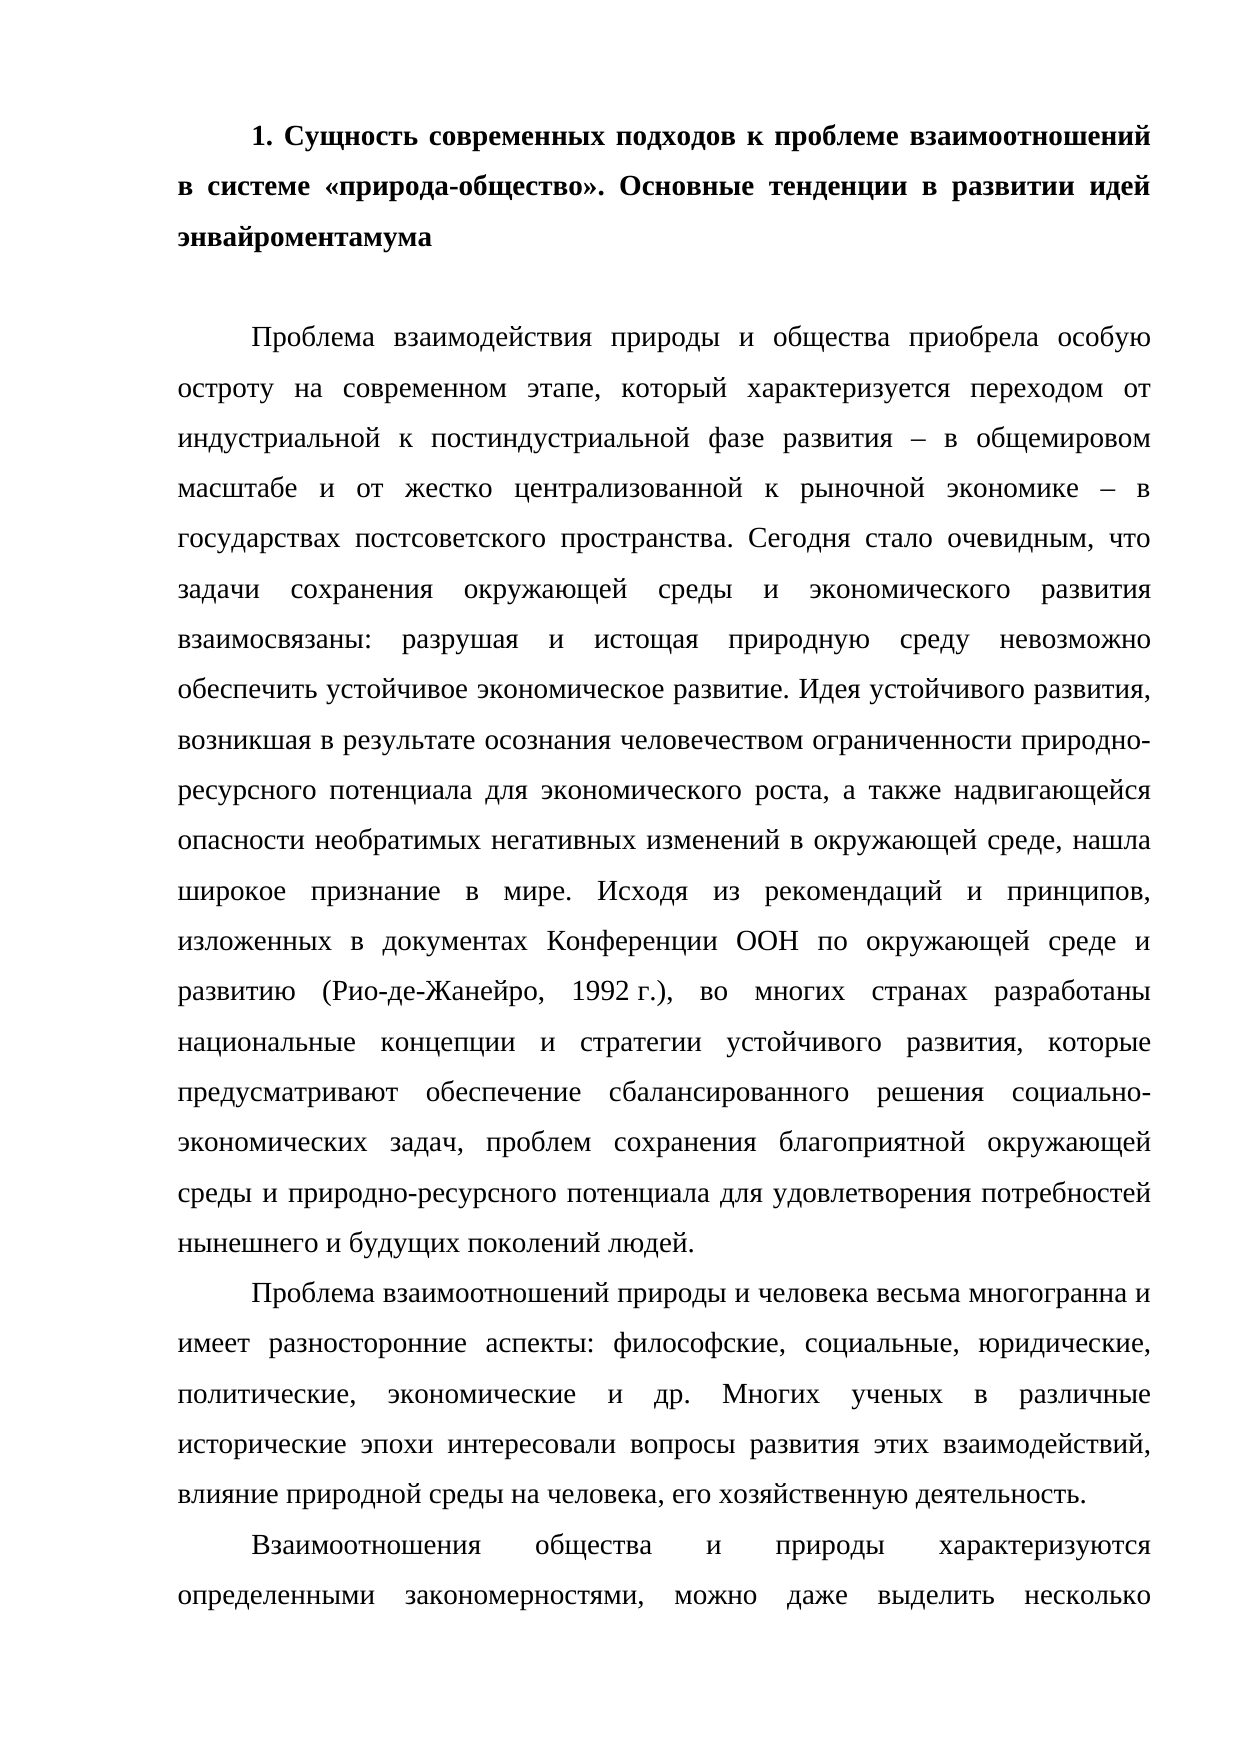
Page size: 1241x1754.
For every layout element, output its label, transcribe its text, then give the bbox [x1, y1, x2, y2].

text 1. Сущность современных подходов к проблеме взаимоотношений в системе «природа-общество». Основные тенденции в развитии идей энвайроментамума [177, 118, 1152, 252]
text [177, 1527, 1152, 1611]
text Проблема взаимоотношений природы и человека весьма многогранна и имеет разносторонние аспекты: философские, социальные, юридические, политические, экономические и др. Многих ученых в различные исторические эпохи интересовали вопросы развития этих взаимодействий, влияние природной среды на человека, его хозяйственную деятельность. [177, 1275, 1152, 1510]
text Проблема взаимодействия природы и общества приобрела особую остроту на современном этапе, который характеризуется переходом от индустриальной к постиндустриальной фазе развития – в общемировом масштабе и от жестко централизованной к рыночной экономике – в государствах постсоветского пространства. Сегодня стало очевидным, что задачи сохранения окружающей среды и экономического развития взаимосвязаны: разрушая и истощая природную среду невозможно обеспечить устойчивое экономическое развитие. Идея устойчивого развития, возникшая в результате осознания человечеством ограниченности природно-ресурсного потенциала для экономического роста, а также надвигающейся опасности необратимых негативных изменений в окружающей среде, нашла широкое признание в мире. Исходя из рекомендаций и принципов, изложенных в документах Конференции ООН по окружающей среде и развитию (Рио-де-Жанейро, 1992 г.), во многих странах разработаны национальные концепции и стратегии устойчивого развития, которые предусматривают обеспечение сбалансированного решения социально-экономических задач, проблем сохранения благоприятной окружающей среды и природно-ресурсного потенциала для удовлетворения потребностей нынешнего и будущих поколений людей. [177, 319, 1152, 1258]
